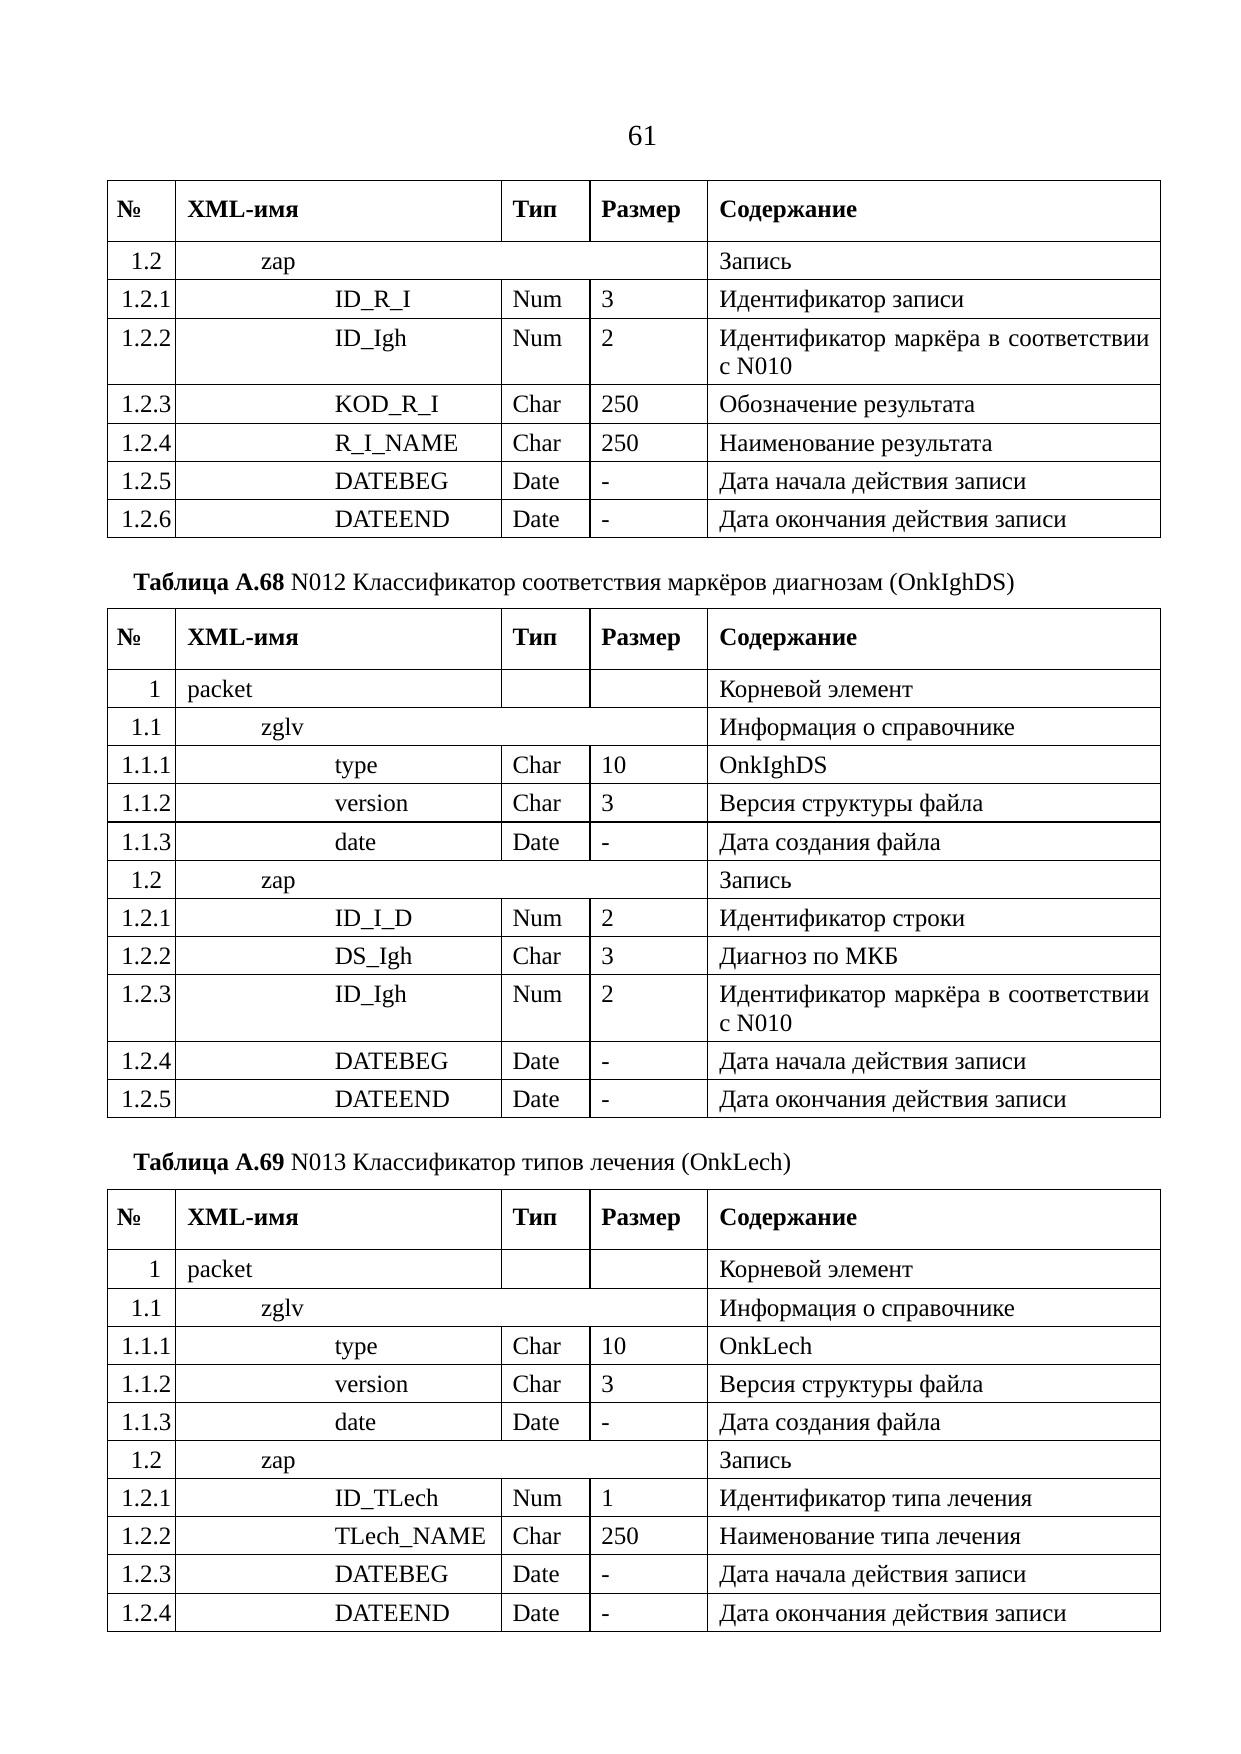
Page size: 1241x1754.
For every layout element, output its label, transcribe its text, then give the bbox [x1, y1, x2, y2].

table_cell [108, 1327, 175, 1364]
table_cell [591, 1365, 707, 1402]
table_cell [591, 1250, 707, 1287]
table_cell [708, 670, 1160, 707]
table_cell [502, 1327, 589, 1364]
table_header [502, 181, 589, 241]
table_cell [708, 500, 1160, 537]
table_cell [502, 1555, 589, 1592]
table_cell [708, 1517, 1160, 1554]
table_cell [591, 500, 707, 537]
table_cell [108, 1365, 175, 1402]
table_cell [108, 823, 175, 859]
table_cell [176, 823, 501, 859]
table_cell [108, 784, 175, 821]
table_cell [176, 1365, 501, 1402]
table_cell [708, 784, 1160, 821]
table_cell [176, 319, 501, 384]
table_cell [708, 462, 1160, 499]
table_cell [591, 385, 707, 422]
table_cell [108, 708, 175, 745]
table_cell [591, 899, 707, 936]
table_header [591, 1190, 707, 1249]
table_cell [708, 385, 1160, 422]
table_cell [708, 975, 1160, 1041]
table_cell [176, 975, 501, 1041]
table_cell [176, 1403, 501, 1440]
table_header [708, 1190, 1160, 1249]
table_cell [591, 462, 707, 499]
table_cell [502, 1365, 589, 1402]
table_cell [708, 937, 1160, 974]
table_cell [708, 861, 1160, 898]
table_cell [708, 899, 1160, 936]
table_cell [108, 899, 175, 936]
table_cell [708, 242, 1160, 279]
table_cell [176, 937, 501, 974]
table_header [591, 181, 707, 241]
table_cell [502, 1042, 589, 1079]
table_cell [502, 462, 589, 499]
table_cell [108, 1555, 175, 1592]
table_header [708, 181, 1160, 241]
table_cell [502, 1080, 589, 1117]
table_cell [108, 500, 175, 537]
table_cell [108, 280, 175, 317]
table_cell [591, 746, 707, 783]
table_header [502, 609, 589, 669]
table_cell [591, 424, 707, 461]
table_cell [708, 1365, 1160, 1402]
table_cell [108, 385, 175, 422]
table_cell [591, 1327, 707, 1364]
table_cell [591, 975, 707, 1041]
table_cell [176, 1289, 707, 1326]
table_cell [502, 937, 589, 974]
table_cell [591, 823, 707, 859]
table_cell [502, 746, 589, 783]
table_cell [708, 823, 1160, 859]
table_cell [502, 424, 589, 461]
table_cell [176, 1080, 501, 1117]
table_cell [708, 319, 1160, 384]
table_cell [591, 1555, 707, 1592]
list N012 Классификатор соответствия маркёров диагнозам (OnkIghDS) [133, 567, 1166, 596]
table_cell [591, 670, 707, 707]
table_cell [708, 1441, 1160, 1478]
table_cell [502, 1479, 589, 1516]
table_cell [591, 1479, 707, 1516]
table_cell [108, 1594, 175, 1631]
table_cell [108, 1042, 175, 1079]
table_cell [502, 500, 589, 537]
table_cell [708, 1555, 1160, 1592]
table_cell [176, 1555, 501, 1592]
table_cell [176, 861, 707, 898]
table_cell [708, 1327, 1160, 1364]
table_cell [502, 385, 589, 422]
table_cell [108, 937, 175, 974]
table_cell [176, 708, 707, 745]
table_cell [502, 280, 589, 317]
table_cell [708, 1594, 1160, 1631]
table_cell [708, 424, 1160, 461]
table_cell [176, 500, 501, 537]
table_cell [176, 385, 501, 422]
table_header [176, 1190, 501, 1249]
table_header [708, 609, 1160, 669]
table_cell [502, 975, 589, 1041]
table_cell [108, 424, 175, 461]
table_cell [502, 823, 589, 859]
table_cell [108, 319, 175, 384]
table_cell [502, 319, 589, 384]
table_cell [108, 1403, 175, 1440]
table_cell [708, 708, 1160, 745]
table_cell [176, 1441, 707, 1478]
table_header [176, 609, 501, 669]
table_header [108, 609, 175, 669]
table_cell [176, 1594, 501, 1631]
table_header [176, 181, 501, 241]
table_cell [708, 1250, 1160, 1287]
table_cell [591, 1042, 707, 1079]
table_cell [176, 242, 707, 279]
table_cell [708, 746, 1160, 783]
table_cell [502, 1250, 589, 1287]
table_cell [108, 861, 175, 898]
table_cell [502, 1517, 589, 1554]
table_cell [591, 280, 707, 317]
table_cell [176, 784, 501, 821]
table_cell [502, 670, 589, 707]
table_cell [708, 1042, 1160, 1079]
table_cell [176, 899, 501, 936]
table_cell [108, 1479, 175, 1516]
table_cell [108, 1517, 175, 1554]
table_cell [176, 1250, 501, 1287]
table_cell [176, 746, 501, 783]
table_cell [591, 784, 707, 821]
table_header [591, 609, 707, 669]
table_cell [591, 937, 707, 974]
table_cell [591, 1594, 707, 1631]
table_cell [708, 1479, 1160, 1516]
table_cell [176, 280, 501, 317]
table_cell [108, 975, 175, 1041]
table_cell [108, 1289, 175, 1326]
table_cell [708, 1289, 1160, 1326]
list N013 Классификатор типов лечения (OnkLech) [133, 1147, 1166, 1176]
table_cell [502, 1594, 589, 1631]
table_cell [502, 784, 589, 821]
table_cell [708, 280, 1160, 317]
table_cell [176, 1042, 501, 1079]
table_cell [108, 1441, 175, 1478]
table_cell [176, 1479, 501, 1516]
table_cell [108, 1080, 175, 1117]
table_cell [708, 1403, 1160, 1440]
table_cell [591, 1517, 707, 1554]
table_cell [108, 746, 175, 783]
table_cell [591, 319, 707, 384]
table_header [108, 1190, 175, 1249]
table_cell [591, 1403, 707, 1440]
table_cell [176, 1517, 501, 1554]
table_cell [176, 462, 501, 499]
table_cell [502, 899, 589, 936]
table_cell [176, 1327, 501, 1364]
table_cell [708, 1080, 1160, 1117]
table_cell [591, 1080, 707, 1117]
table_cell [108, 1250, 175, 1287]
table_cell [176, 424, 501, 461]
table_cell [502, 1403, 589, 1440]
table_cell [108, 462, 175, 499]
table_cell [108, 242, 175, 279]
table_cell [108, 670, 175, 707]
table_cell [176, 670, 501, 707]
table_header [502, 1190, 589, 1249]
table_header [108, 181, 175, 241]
